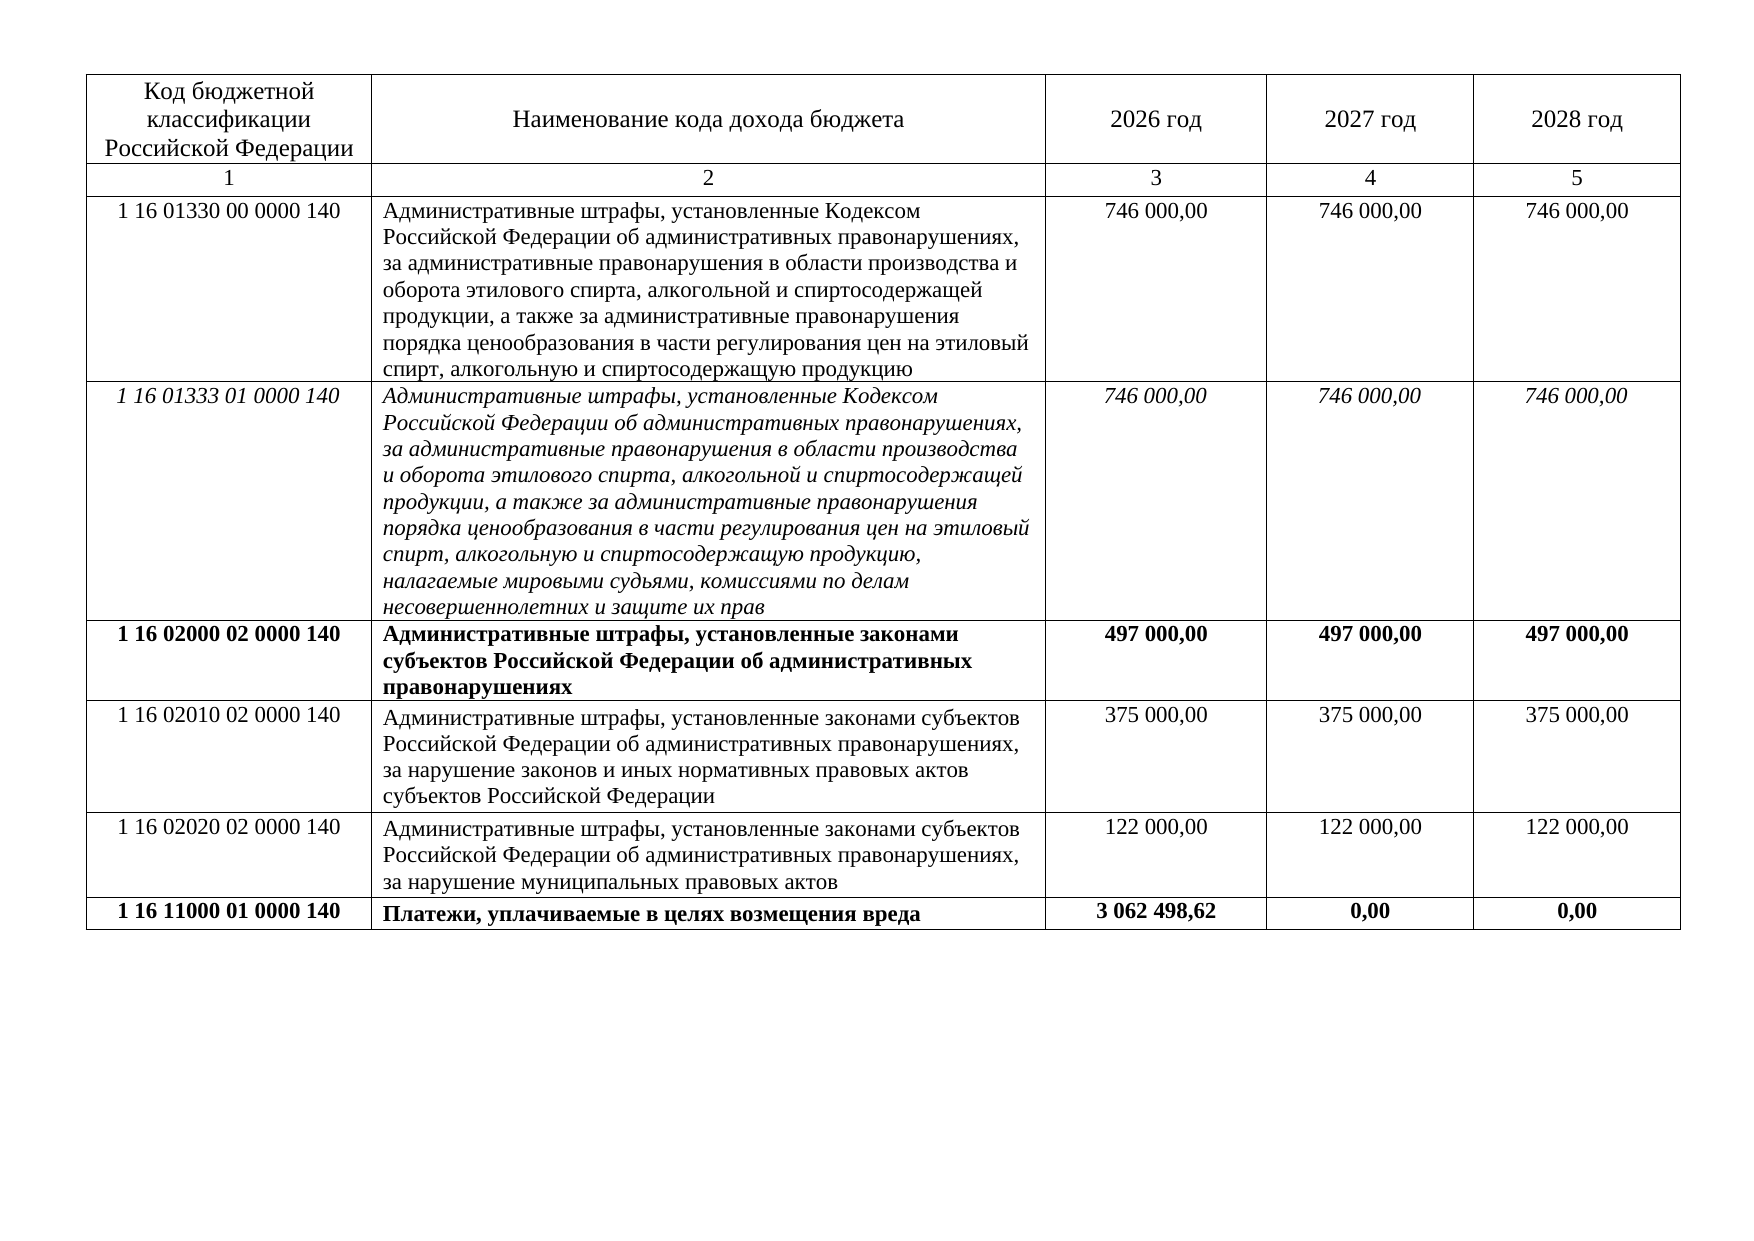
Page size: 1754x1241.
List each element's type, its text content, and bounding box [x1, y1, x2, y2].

table_header 2027 год [1267, 75, 1473, 163]
table_cell 1 16 02010 02 0000 140 [87, 701, 371, 812]
table_cell 122 000,00 [1046, 813, 1266, 897]
table_cell 746 000,00 [1267, 382, 1473, 619]
table_cell 1 16 01330 00 0000 140 [87, 197, 371, 381]
table_cell 1 [87, 164, 371, 196]
table_header 2028 год [1474, 75, 1680, 163]
table_cell 375 000,00 [1267, 701, 1473, 812]
table_cell 4 [1267, 164, 1473, 196]
table_cell 1 16 02020 02 0000 140 [87, 813, 371, 897]
table_cell 3 [1046, 164, 1266, 196]
table_cell 2 [372, 164, 1045, 196]
table_cell 497 000,00 [1474, 621, 1680, 699]
table_cell Административные штрафы, установленные Кодексом Российской Федерации об административных правонарушениях, за административные правонарушения в области производства и оборота этилового спирта, алкогольной и спиртосодержащей продукции, а также за административные правонарушения порядка ценообразования в части регулирования цен на этиловый спирт, алкогольную и спиртосодержащую продукцию, налагаемые мировыми судьями, комиссиями по делам несовершеннолетних и защите их прав [372, 382, 1045, 619]
table_cell Административные штрафы, установленные Кодексом Российской Федерации об административных правонарушениях, за административные правонарушения в области производства и оборота этилового спирта, алкогольной и спиртосодержащей продукции, а также за административные правонарушения порядка ценообразования в части регулирования цен на этиловый спирт, алкогольную и спиртосодержащую продукцию [372, 197, 1045, 381]
table_header 2026 год [1046, 75, 1266, 163]
table_cell Административные штрафы, установленные законами субъектов Российской Федерации об административных правонарушениях [372, 621, 1045, 699]
table_cell 1 16 02000 02 0000 140 [87, 621, 371, 699]
table_cell Платежи, уплачиваемые в целях возмещения вреда [372, 898, 1045, 929]
table_cell 746 000,00 [1046, 382, 1266, 619]
table_cell Административные штрафы, установленные законами субъектов Российской Федерации об административных правонарушениях, за нарушение муниципальных правовых актов [372, 813, 1045, 897]
table_cell 5 [1474, 164, 1680, 196]
table_cell 746 000,00 [1474, 382, 1680, 619]
table_cell 1 16 01333 01 0000 140 [87, 382, 371, 619]
table_cell Административные штрафы, установленные законами субъектов Российской Федерации об административных правонарушениях, за нарушение законов и иных нормативных правовых актов субъектов Российской Федерации [372, 701, 1045, 812]
table_cell 3 062 498,62 [1046, 898, 1266, 929]
table_cell 746 000,00 [1267, 197, 1473, 381]
table_cell 122 000,00 [1267, 813, 1473, 897]
table_cell 0,00 [1267, 898, 1473, 929]
table_cell 746 000,00 [1474, 197, 1680, 381]
table_cell 122 000,00 [1474, 813, 1680, 897]
table_cell 746 000,00 [1046, 197, 1266, 381]
table_cell 497 000,00 [1267, 621, 1473, 699]
table_header Код бюджетной классификации Российской Федерации [87, 75, 371, 163]
table_cell 375 000,00 [1046, 701, 1266, 812]
table_cell 375 000,00 [1474, 701, 1680, 812]
table_header Наименование кода дохода бюджета [372, 75, 1045, 163]
table_cell 0,00 [1474, 898, 1680, 929]
table_cell 497 000,00 [1046, 621, 1266, 699]
table_cell 1 16 11000 01 0000 140 [87, 898, 371, 929]
